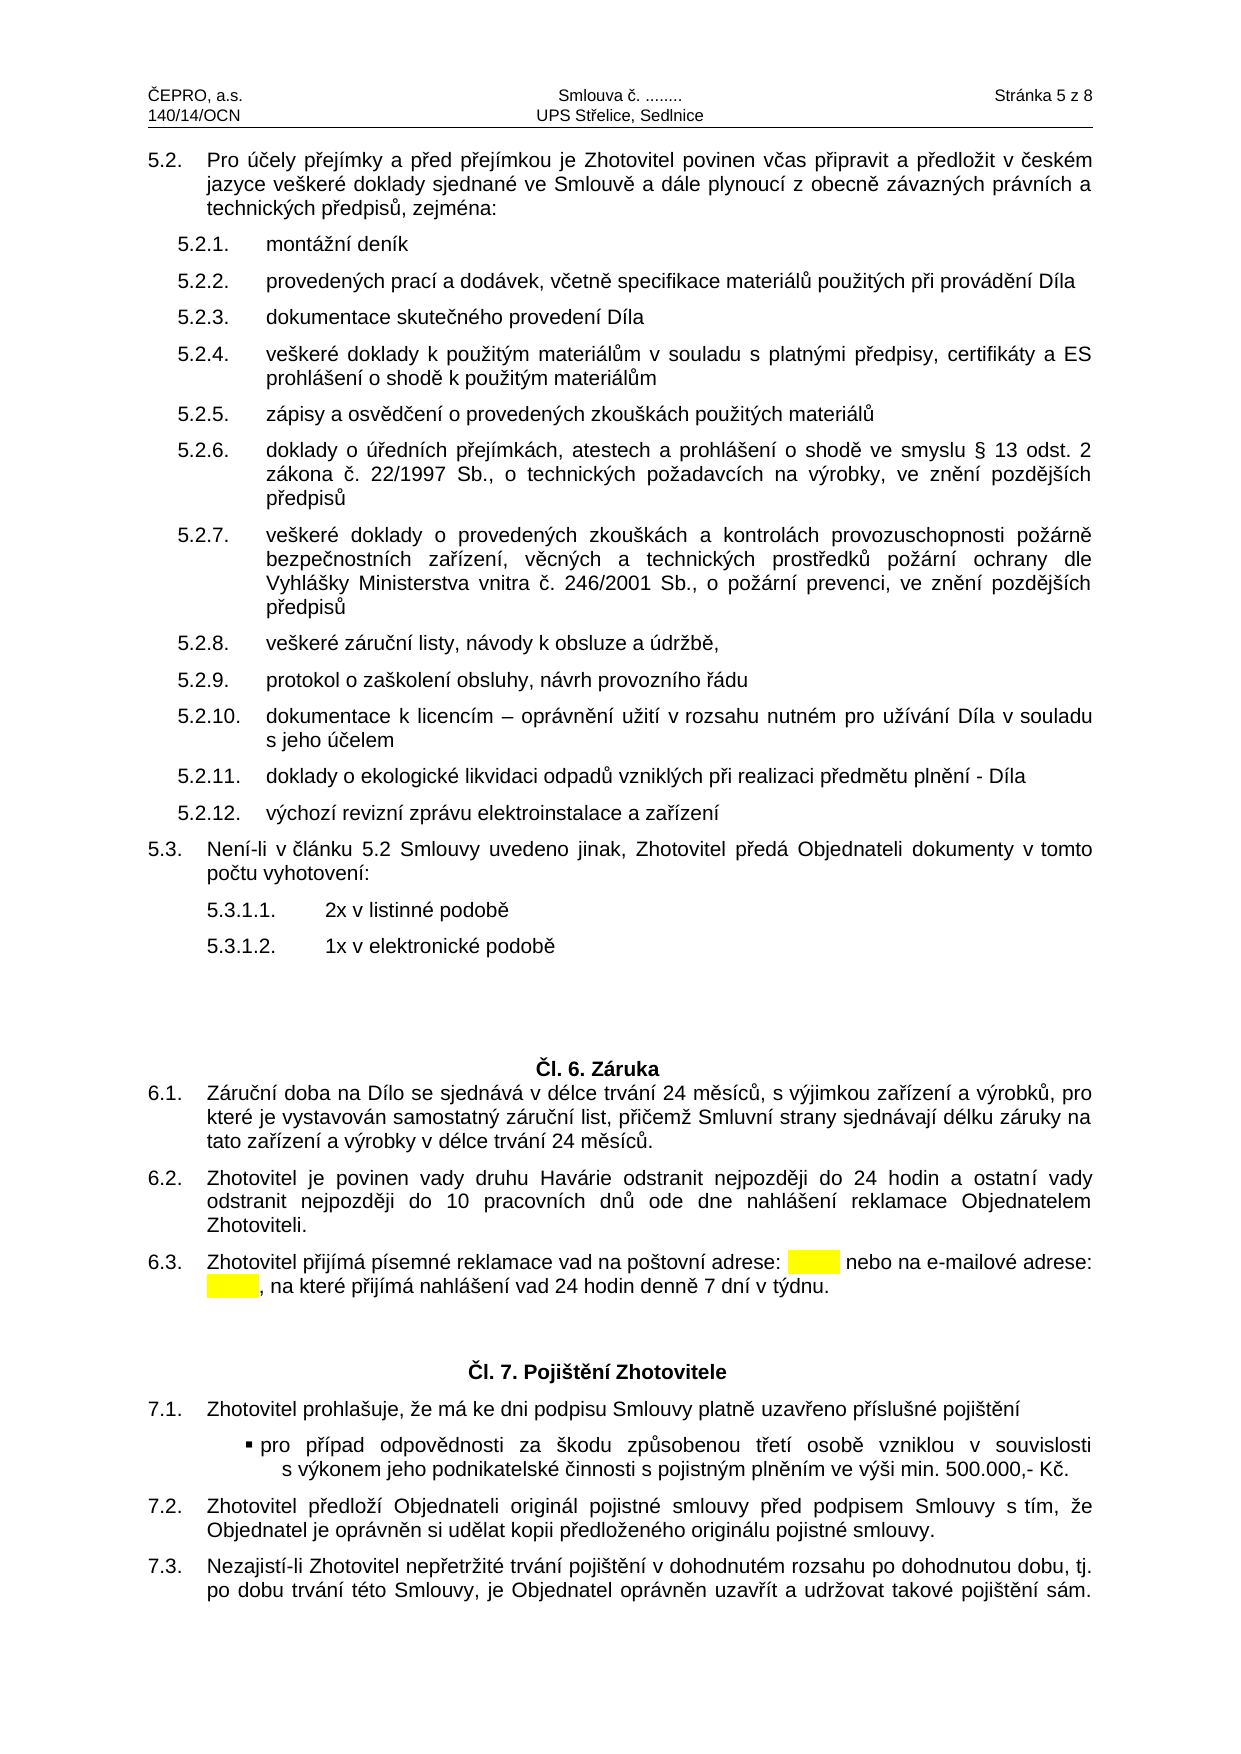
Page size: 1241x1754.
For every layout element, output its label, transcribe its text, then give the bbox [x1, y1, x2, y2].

text Pro účely přejímky a před přejímkou je Zhotovitel povinen včas připravit a předložit v českém jazyce veškeré doklady sjednané ve Smlouvě a dále plynoucí z obecně závazných právních a technických předpisů, zejména: [148, 148, 1093, 219]
text 2x v listinné podobě [207, 898, 1093, 922]
text veškeré záruční listy, návody k obsluze a údržbě, [177, 631, 1093, 655]
text veškeré doklady k použitým materiálům v souladu s platnými předpisy, certifikáty a ES prohlášení o shodě k použitým materiálům [177, 341, 1093, 389]
text dokumentace skutečného provedení Díla [177, 305, 1093, 329]
list Zhotovitel prohlašuje, že má ke dni podpisu Smlouvy platně uzavřeno příslušné pojištění [148, 1397, 1093, 1421]
list Zhotovitel přijímá písemné reklamace vad na poštovní adrese: nebo na e-mailové adrese: , na které přijímá nahlášení vad 24 hodin denně 7 dní v týdnu. [148, 1250, 1093, 1298]
text protokol o zaškolení obsluhy, návrh provozního řádu [177, 667, 1093, 691]
text zápisy a osvědčení o provedených zkouškách použitých materiálů [177, 402, 1093, 426]
list Záruční doba na Dílo se sjednává v délce trvání 24 měsíců, s výjimkou zařízení a výrobků, pro které je vystavován samostatný záruční list, přičemž Smluvní strany sjednávají délku záruky na tato zařízení a výrobky v délce trvání 24 měsíců. [148, 1081, 1093, 1153]
text doklady o úředních přejímkách, atestech a prohlášení o shodě ve smyslu § 13 odst. 2 zákona č. 22/1997 Sb., o technických požadavcích na výrobky, ve znění pozdějších předpisů [177, 438, 1093, 510]
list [148, 1554, 1093, 1602]
text 1x v elektronické podobě [207, 934, 1093, 958]
text veškeré doklady o provedených zkouškách a kontrolách provozuschopnosti požárně bezpečnostních zařízení, věcných a technických prostředků požární ochrany dle Vyhlášky Ministerstva vnitra č. 246/2001 Sb., o požární prevenci, ve znění pozdějších předpisů [177, 523, 1093, 618]
text provedených prací a dodávek, včetně specifikace materiálů použitých při provádění Díla [177, 268, 1093, 292]
list Zhotovitel předloží Objednateli originál pojistné smlouvy před podpisem Smlouvy s tím, že Objednatel je oprávněn si udělat kopii předloženého originálu pojistné smlouvy. [148, 1493, 1093, 1541]
text doklady o ekologické likvidaci odpadů vzniklých při realizaci předmětu plnění - Díla [177, 764, 1093, 788]
text výchozí revizní zprávu elektroinstalace a zařízení [177, 801, 1093, 825]
text montážní deník [177, 232, 1093, 256]
text dokumentace k licencím – oprávnění užití v rozsahu nutném pro užívání Díla v souladu s jeho účelem [177, 704, 1093, 752]
text Není-li v článku 5.2 Smlouvy uvedeno jinak, Zhotovitel předá Objednateli dokumenty v tomto počtu vyhotovení: [148, 837, 1093, 885]
text Záruka [102, 1057, 1093, 1081]
list pro případ odpovědnosti za škodu způsobenou třetí osobě vzniklou v souvislosti s výkonem jeho podnikatelské činnosti s pojistným plněním ve výši min. 500.000,- Kč. [244, 1433, 1093, 1481]
list Pojištění Zhotovitele [102, 1360, 1093, 1384]
list Zhotovitel je povinen vady druhu Havárie odstranit nejpozději do 24 hodin a ostatní vady odstranit nejpozději do 10 pracovních dnů ode dne nahlášení reklamace Objednatelem Zhotoviteli. [148, 1165, 1093, 1237]
